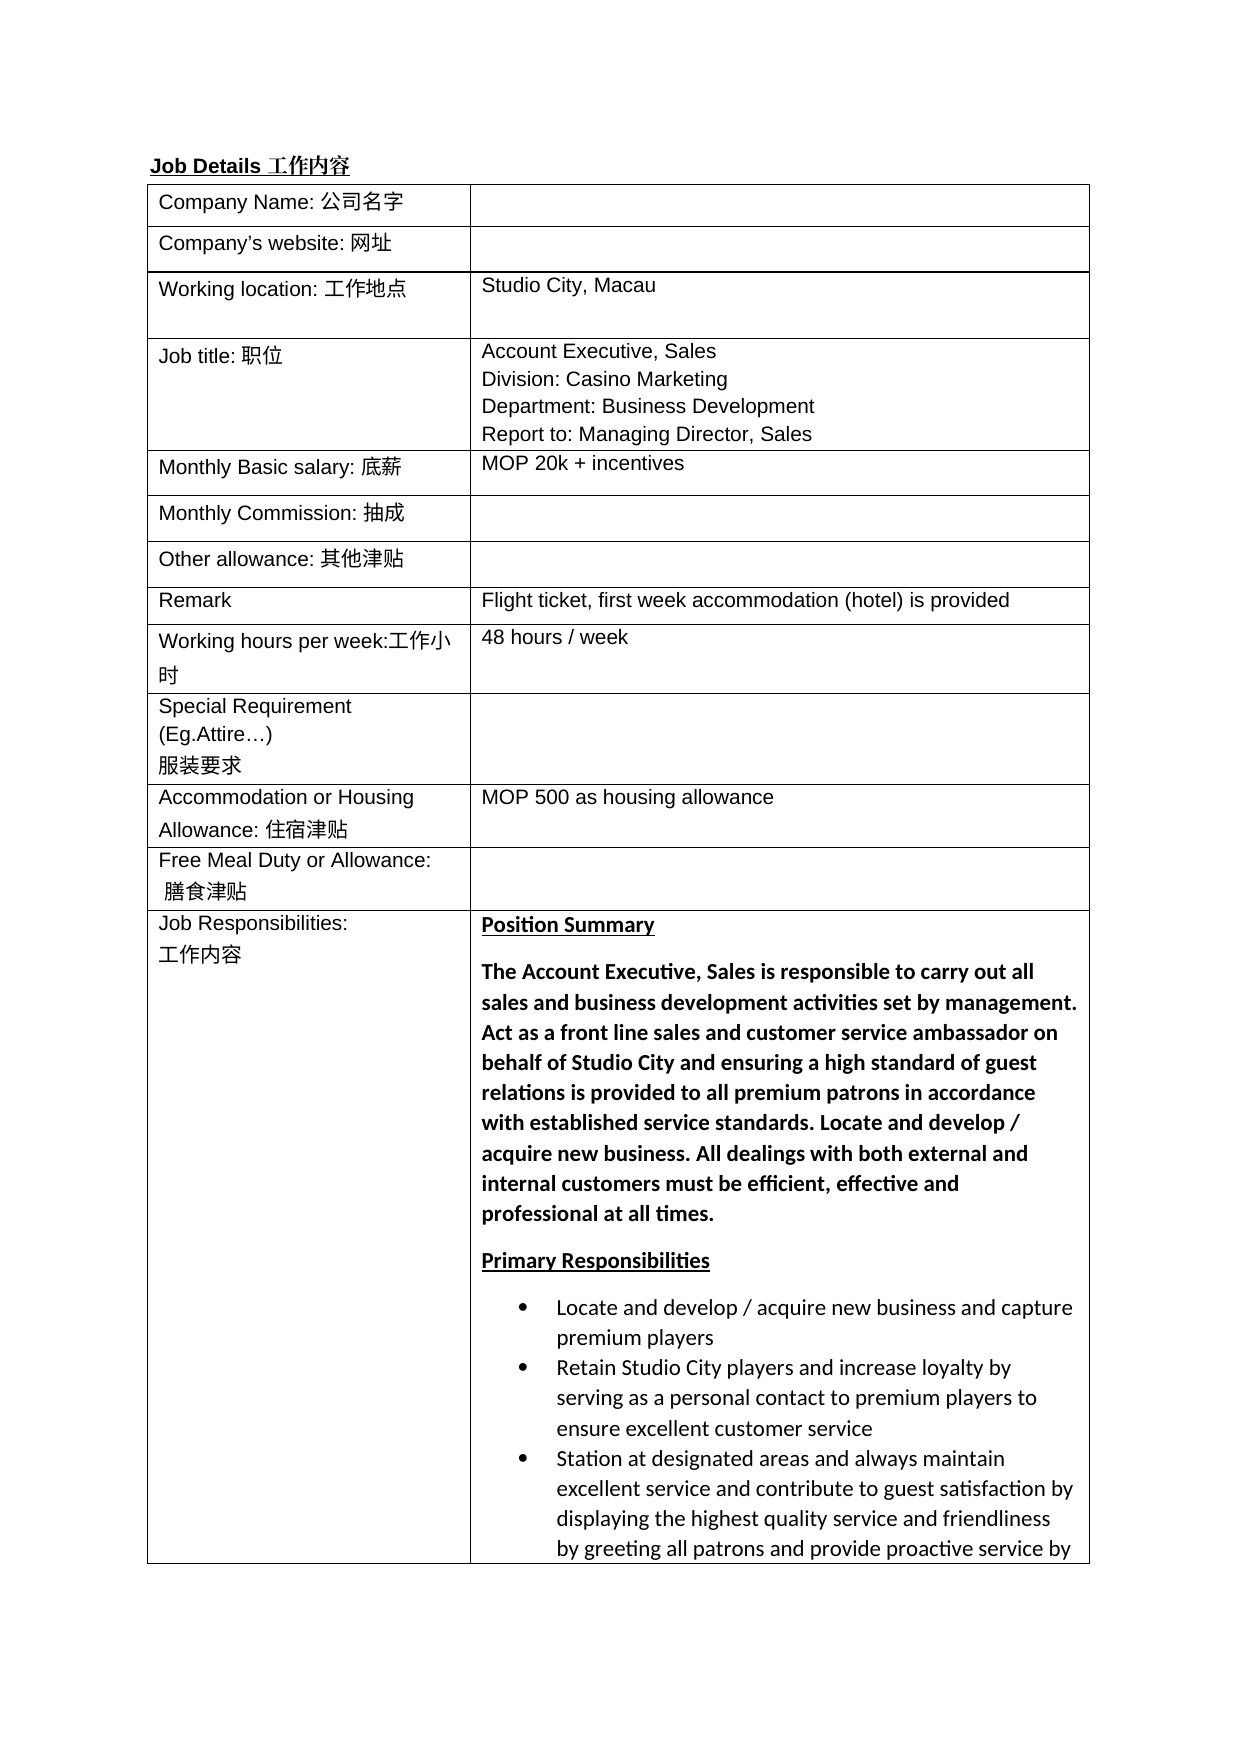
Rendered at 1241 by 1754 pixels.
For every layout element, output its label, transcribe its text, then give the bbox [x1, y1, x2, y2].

table_cell Job title: 职位 [148, 339, 470, 449]
table_cell Other allowance: 其他津贴 [148, 542, 470, 587]
table_cell Monthly Commission: 抽成 [148, 496, 470, 541]
table_cell Studio City, Macau [471, 273, 1089, 338]
table_cell [471, 694, 1089, 783]
table_cell Company’s website: 网址 [148, 227, 470, 271]
table_cell Remark [148, 588, 470, 623]
table_cell Monthly Basic salary: 底薪 [148, 451, 470, 495]
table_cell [471, 911, 1089, 1563]
table_cell Working hours per week:工作小时 [148, 625, 470, 693]
table_cell MOP 500 as housing allowance [471, 785, 1089, 847]
table_header Company Name: 公司名字 [148, 185, 470, 226]
text Job Details 工作内容 [150, 150, 1090, 180]
table_cell Special Requirement (Eg.Attire…) 服装要求 [148, 694, 470, 783]
table_cell Working location: 工作地点 [148, 273, 470, 338]
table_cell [148, 911, 470, 1563]
table_cell MOP 20k + incentives [471, 451, 1089, 495]
table_header [471, 185, 1089, 226]
table_cell [471, 496, 1089, 541]
table_cell 48 hours / week [471, 625, 1089, 693]
table_cell [471, 542, 1089, 587]
table_cell Account Executive, Sales Division: Casino Marketing Department: Business Development Report to: Managing Director, Sales [471, 339, 1089, 449]
table_cell Accommodation or Housing Allowance: 住宿津贴 [148, 785, 470, 847]
table_cell [471, 848, 1089, 909]
table_cell [471, 227, 1089, 271]
table_cell Flight ticket, first week accommodation (hotel) is provided [471, 588, 1089, 623]
table_cell Free Meal Duty or Allowance: 膳食津贴 [148, 848, 470, 909]
